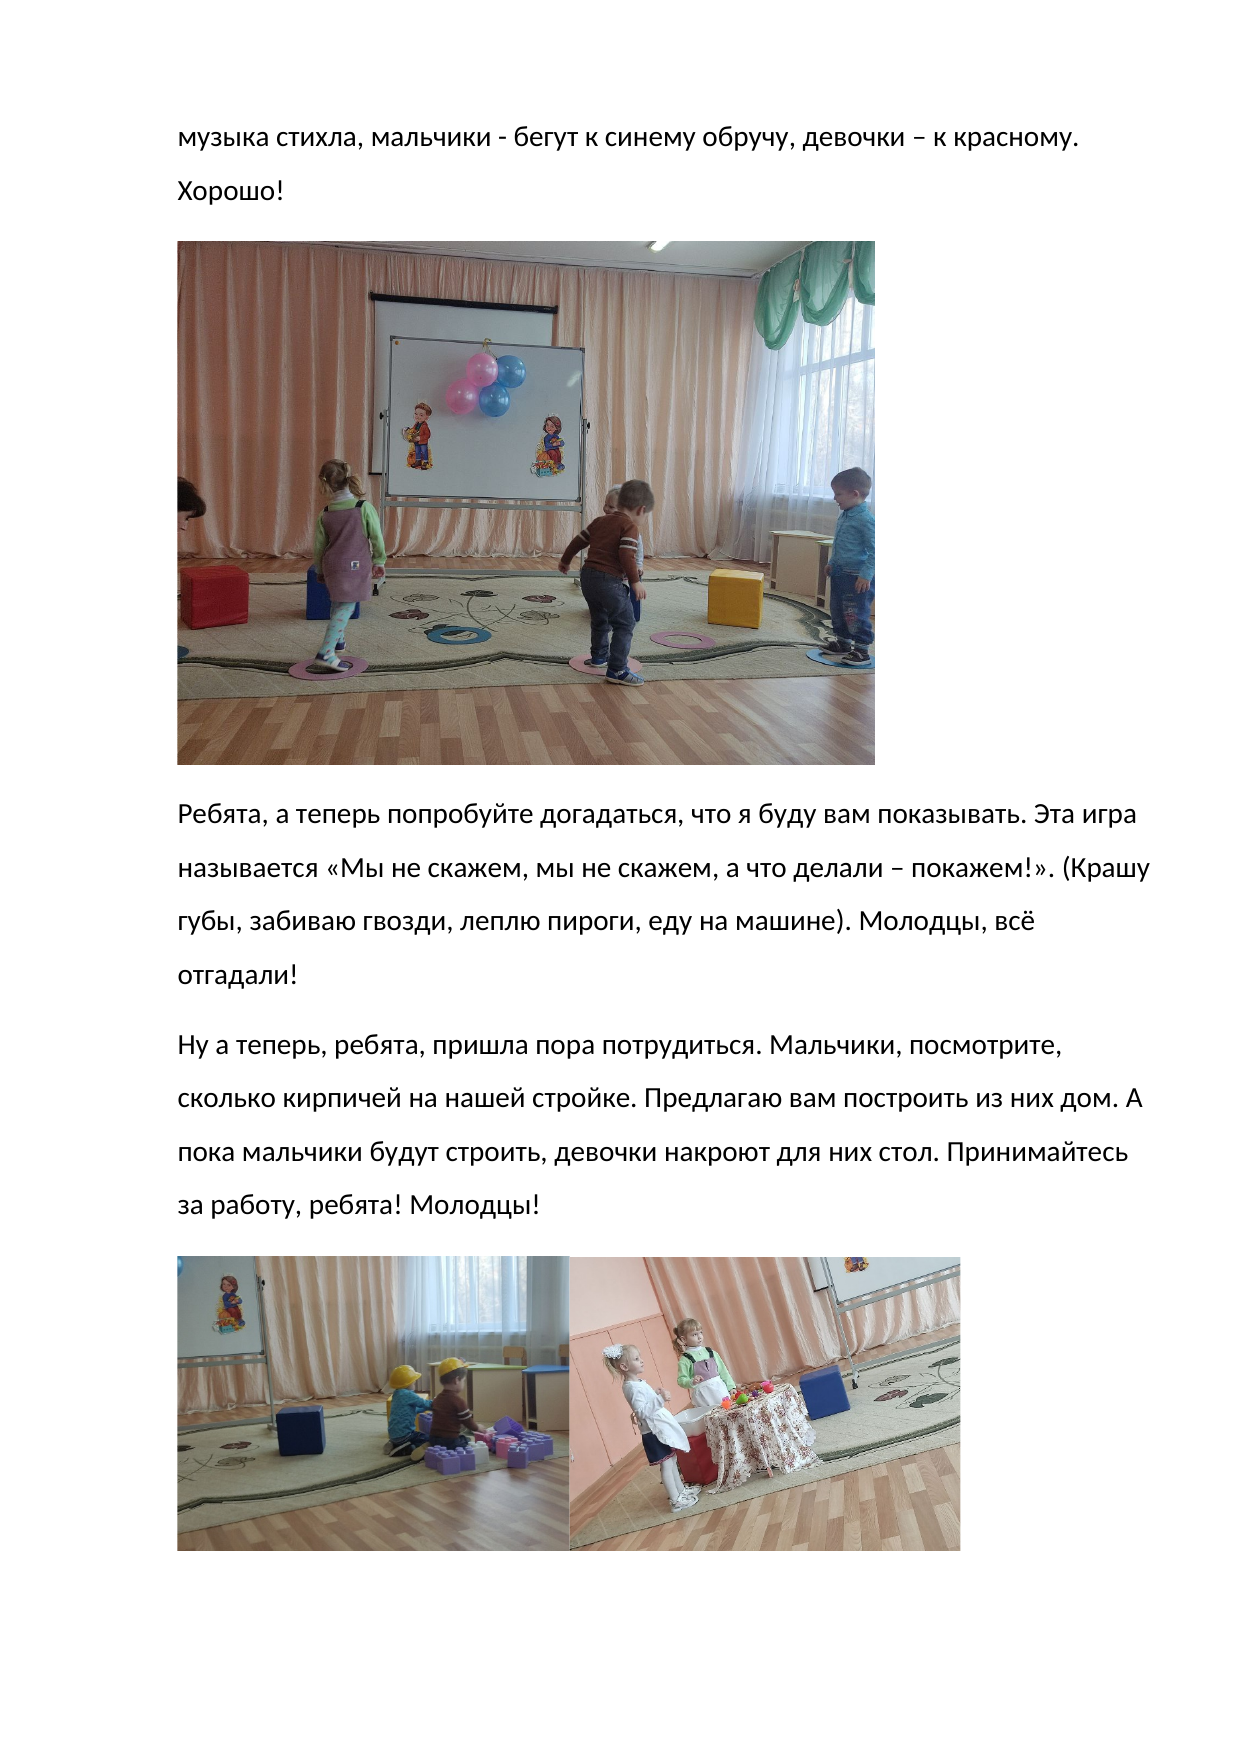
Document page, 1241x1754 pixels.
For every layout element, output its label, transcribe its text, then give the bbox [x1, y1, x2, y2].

picture [177, 241, 875, 765]
text Ну а теперь, ребята, пришла пора потрудиться. Мальчики, посмотрите, сколько кирпичей на нашей стройке. Предлагаю вам построить из них дом. А пока мальчики будут строить, девочки накроют для них стол. Принимайтесь за работу, ребята! Молодцы! [177, 1026, 1152, 1222]
text Ребята, а теперь попробуйте догадаться, что я буду вам показывать. Эта игра называется «Мы не скажем, мы не скажем, а что делали – покажем!». (Крашу губы, забиваю гвозди, леплю пироги, еду на машине). Молодцы, всё отгадали! [177, 795, 1152, 991]
picture [177, 1256, 961, 1551]
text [177, 118, 1152, 207]
